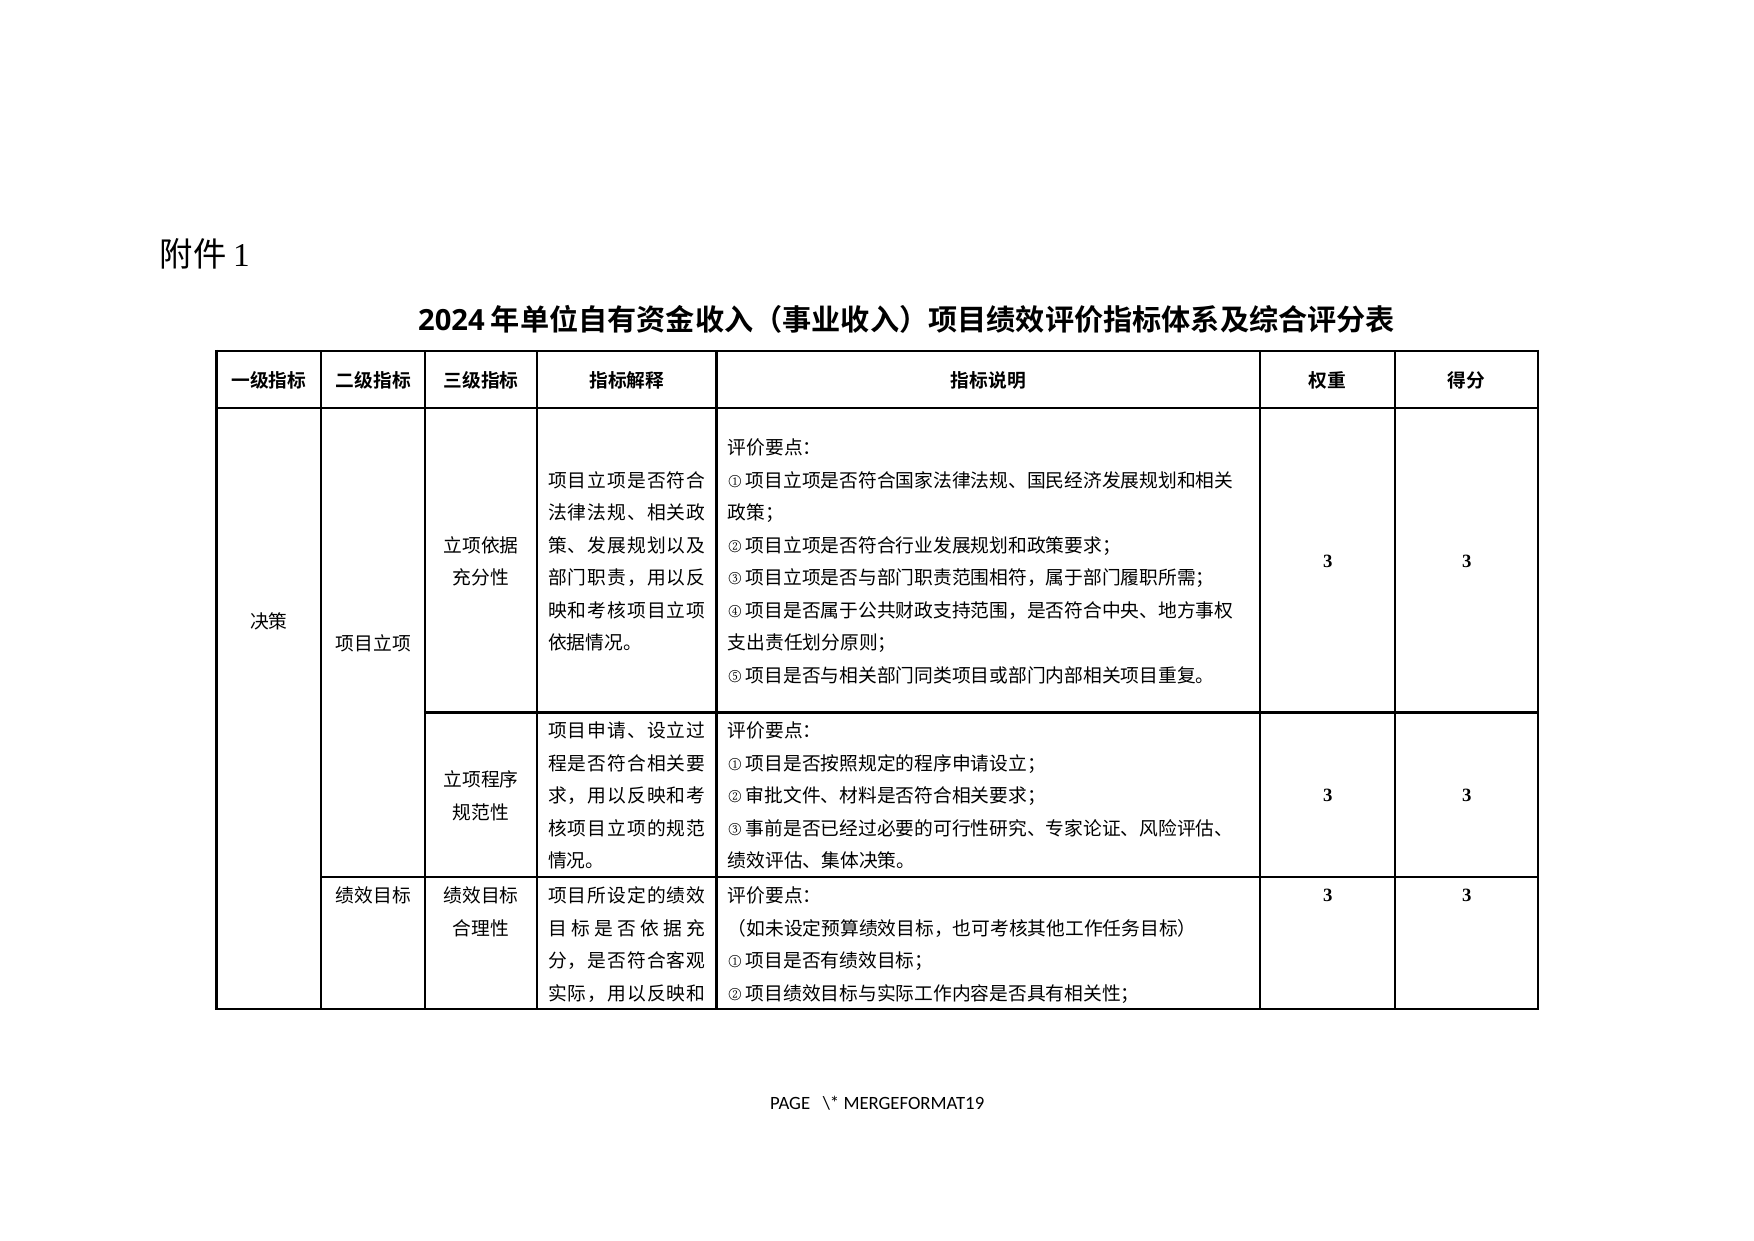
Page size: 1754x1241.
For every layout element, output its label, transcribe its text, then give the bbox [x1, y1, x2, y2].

table_header 指标解释 [538, 352, 715, 407]
table_cell 评价要点： ①项目是否按照规定的程序申请设立； ②审批文件、材料是否符合相关要求； ③事前是否已经过必要的可行性研究、专家论证、风险评估、绩效评估、集体决策。 [718, 714, 1259, 876]
table_cell 立项程序 规范性 [426, 714, 536, 876]
table_cell 3 [1396, 409, 1537, 711]
table_cell 项目立项 [322, 409, 424, 876]
table_cell 3 [1261, 409, 1394, 711]
table_header 权重 [1261, 352, 1394, 407]
table_cell 项目立项是否符合法律法规、相关政策、发展规划以及部门职责，用以反映和考核项目立项依据情况。 [538, 409, 715, 711]
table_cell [718, 878, 1259, 1008]
table_cell 立项依据 充分性 [426, 409, 536, 711]
table_cell 项目申请、设立过程是否符合相关要求，用以反映和考核项目立项的规范情况。 [538, 714, 715, 876]
table_header 三级指标 [426, 352, 536, 407]
text 附件1 [159, 220, 1594, 285]
table_cell 3 [1396, 878, 1537, 1008]
table_cell 3 [1261, 714, 1394, 876]
table_header 二级指标 [322, 352, 424, 407]
table_cell 绩效目标 合理性 [426, 878, 536, 1008]
table_cell 3 [1261, 878, 1394, 1008]
table_cell 3 [1396, 714, 1537, 876]
text 2024年单位自有资金收入（事业收入）项目绩效评价指标体系及综合评分表 [159, 285, 1594, 350]
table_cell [538, 878, 715, 1008]
table_header 得分 [1396, 352, 1537, 407]
table_cell 评价要点： ①项目立项是否符合国家法律法规、国民经济发展规划和相关政策； ②项目立项是否符合行业发展规划和政策要求； ③项目立项是否与部门职责范围相符，属于部门履职所需； ④项目是否属于公共财政支持范围，是否符合中央、地方事权支出责任划分原则； ⑤项目是否与相关部门同类项目或部门内部相关项目重复。 [718, 409, 1259, 711]
table_cell 决策 [218, 409, 320, 1008]
table_header 一级指标 [218, 352, 320, 407]
table_cell 绩效目标 [322, 878, 424, 1008]
table_header 指标说明 [718, 352, 1259, 407]
